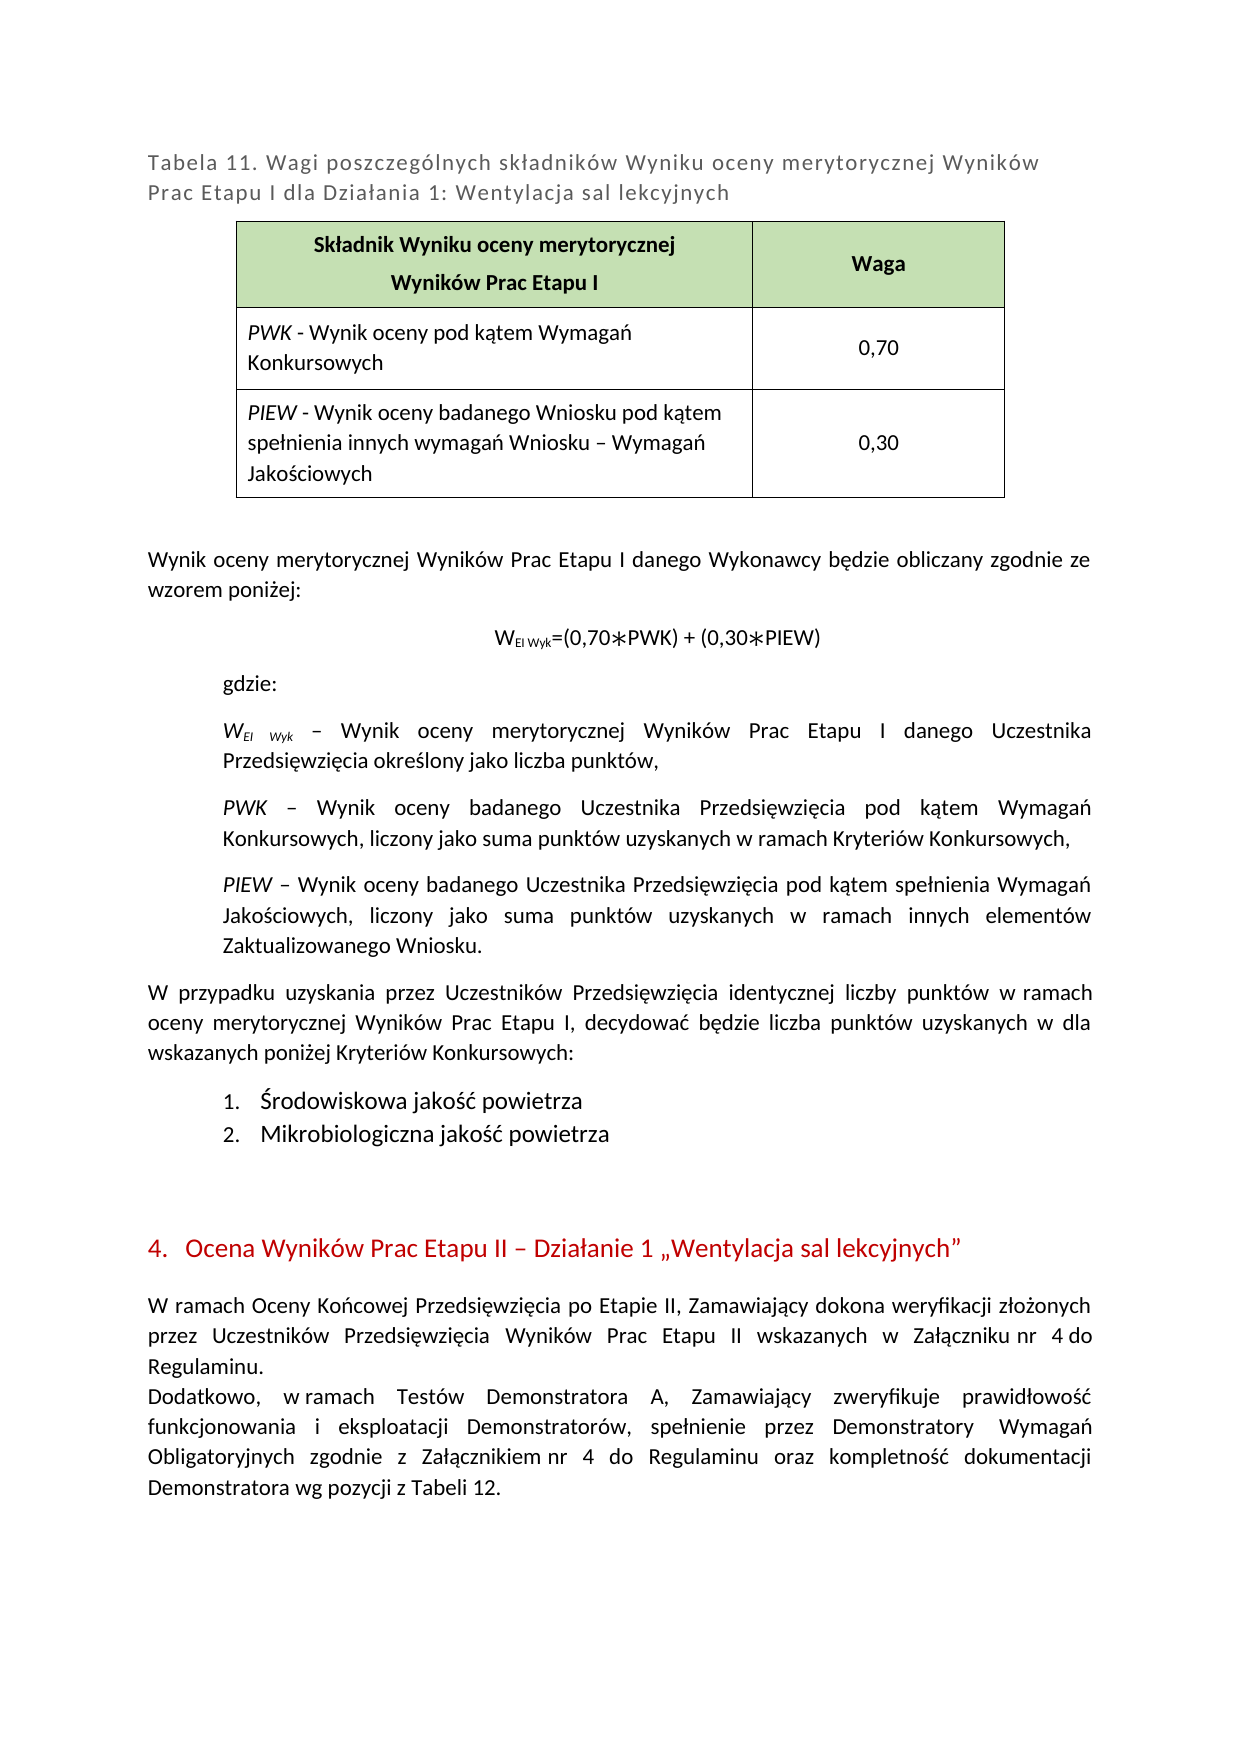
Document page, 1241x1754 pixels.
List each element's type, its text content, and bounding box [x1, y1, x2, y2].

text PIEW – Wynik oceny badanego Uczestnika Przedsięwzięcia pod kątem spełnienia Wymagań Jakościowych, liczony jako suma punktów uzyskanych w ramach innych elementów Zaktualizowanego Wniosku. [223, 871, 1093, 959]
table_cell 0,30 [753, 390, 1004, 497]
text WEI Wyk – Wynik oceny merytorycznej Wyników Prac Etapu I danego Uczestnika Przedsięwzięcia określony jako liczba punktów, [223, 716, 1093, 775]
text Wynik oceny merytorycznej Wyników Prac Etapu I danego Wykonawcy będzie obliczany zgodnie ze wzorem poniżej: [148, 545, 1093, 603]
text WEI Wyk=(0,70∗PWK) + (0,30∗PIEW) [223, 622, 1093, 651]
list Środowiskowa jakość powietrza [223, 1085, 1093, 1116]
table_header Waga [753, 222, 1004, 307]
table_cell PWK - Wynik oceny pod kątem Wymagań Konkursowych [237, 308, 752, 389]
table_cell PIEW - Wynik oceny badanego Wniosku pod kątem spełnienia innych wymagań Wniosku – Wymagań Jakościowych [237, 390, 752, 497]
text gdzie: [223, 669, 1093, 698]
table_header Składnik Wyniku oceny merytorycznej Wyników Prac Etapu I [237, 222, 752, 307]
text W przypadku uzyskania przez Uczestników Przedsięwzięcia identycznej liczby punktów w ramach oceny merytorycznej Wyników Prac Etapu I, decydować będzie liczba punktów uzyskanych w dla wskazanych poniżej Kryteriów Konkursowych: [148, 978, 1093, 1066]
text W ramach Oceny Końcowej Przedsięwzięcia po Etapie II, Zamawiający dokona weryfikacji złożonych przez Uczestników Przedsięwzięcia Wyników Prac Etapu II wskazanych w Załączniku nr 4 do Regulaminu. Dodatkowo, w ramach Testów Demonstratora A, Zamawiający zweryfikuje prawidłowość funkcjonowania i eksploatacji Demonstratorów, spełnienie przez Demonstratory Wymagań Obligatoryjnych zgodnie z Załącznikiem nr 4 do Regulaminu oraz kompletność dokumentacji Demonstratora wg pozycji z Tabeli 12. [148, 1319, 1093, 1412]
list Mikrobiologiczna jakość powietrza [223, 1118, 1093, 1149]
text PWK – Wynik oceny badanego Uczestnika Przedsięwzięcia pod kątem Wymagań Konkursowych, liczony jako suma punktów uzyskanych w ramach Kryteriów Konkursowych, [223, 793, 1093, 852]
text Tabela 11. Wagi poszczególnych składników Wyniku oceny merytorycznej Wyników Prac Etapu I dla Działania 1: Wentylacja sal lekcyjnych [148, 148, 1093, 206]
table_cell 0,70 [753, 308, 1004, 389]
list Ocena Wyników Prac Etapu II – Działanie 1 „Wentylacja sal lekcyjnych” [148, 1231, 1093, 1264]
